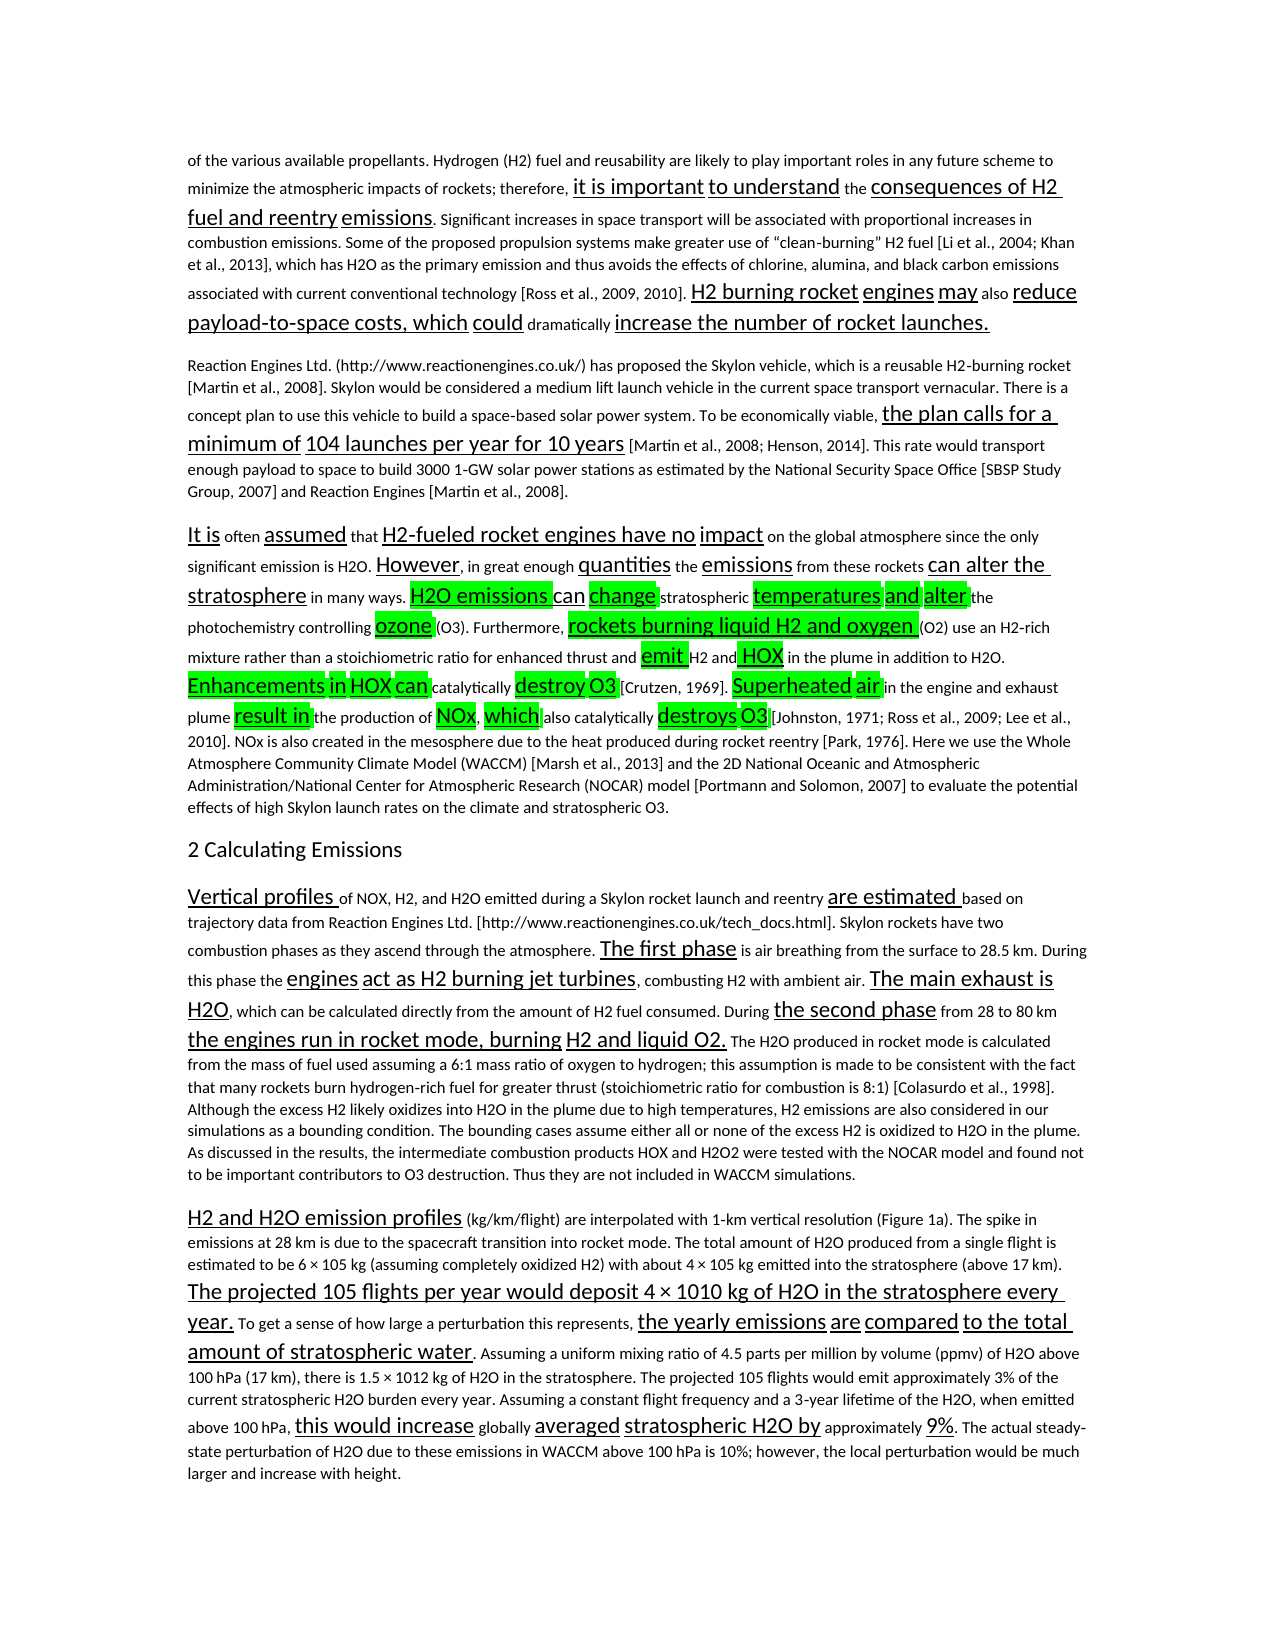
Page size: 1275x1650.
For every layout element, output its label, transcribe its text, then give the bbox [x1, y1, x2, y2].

text H2 and H2O emission profiles (kg/km/flight) are interpolated with 1‐km vertical resolution (Figure 1a). The spike in emissions at 28 km is due to the spacecraft transition into rocket mode. The total amount of H2O produced from a single flight is estimated to be 6 × 105 kg (assuming completely oxidized H2) with about 4 × 105 kg emitted into the stratosphere (above 17 km). The projected 105 flights per year would deposit 4 × 1010 kg of H2O in the stratosphere every year. To get a sense of how large a perturbation this represents, the yearly emissions are compared to the total amount of stratospheric water. Assuming a uniform mixing ratio of 4.5 parts per million by volume (ppmv) of H2O above 100 hPa (17 km), there is 1.5 × 1012 kg of H2O in the stratosphere. The projected 105 flights would emit approximately 3% of the current stratospheric H2O burden every year. Assuming a constant flight frequency and a 3‐year lifetime of the H2O, when emitted above 100 hPa, this would increase globally averaged stratospheric H2O by approximately 9%. The actual steady‐state perturbation of H2O due to these emissions in WACCM above 100 hPa is 10%; however, the local perturbation would be much larger and increase with height. [187, 1203, 1087, 1483]
text It is often assumed that H2‐fueled rocket engines have no impact on the global atmosphere since the only significant emission is H2O. However, in great enough quantities the emissions from these rockets can alter the stratosphere in many ways. H2O emissions can change stratospheric temperatures and alter the photochemistry controlling ozone (O3). Furthermore, rockets burning liquid H2 and oxygen (O2) use an H2‐rich mixture rather than a stoichiometric ratio for enhanced thrust and emit H2 and HOX in the plume in addition to H2O. Enhancements in HOX can catalytically destroy O3 [Crutzen, 1969]. Superheated air in the engine and exhaust plume result in the production of NOx, which also catalytically destroys O3 [Johnston, 1971; Ross et al., 2009; Lee et al., 2010]. NOx is also created in the mesosphere due to the heat produced during rocket reentry [Park, 1976]. Here we use the Whole Atmosphere Community Climate Model (WACCM) [Marsh et al., 2013] and the 2D National Oceanic and Atmospheric Administration/National Center for Atmospheric Research (NOCAR) model [Portmann and Solomon, 2007] to evaluate the potential effects of high Skylon launch rates on the climate and stratospheric O3. [187, 520, 1087, 817]
text Reaction Engines Ltd. (http://www.reactionengines.co.uk/) has proposed the Skylon vehicle, which is a reusable H2‐burning rocket [Martin et al., 2008]. Skylon would be considered a medium lift launch vehicle in the current space transport vernacular. There is a concept plan to use this vehicle to build a space‐based solar power system. To be economically viable, the plan calls for a minimum of 104 launches per year for 10 years [Martin et al., 2008; Henson, 2014]. This rate would transport enough payload to space to build 3000 1‐GW solar power stations as estimated by the National Security Space Office [SBSP Study Group, 2007] and Reaction Engines [Martin et al., 2008]. [187, 354, 1087, 502]
text Vertical profiles of NOX, H2, and H2O emitted during a Skylon rocket launch and reentry are estimated based on trajectory data from Reaction Engines Ltd. [http://www.reactionengines.co.uk/tech_docs.html]. Skylon rockets have two combustion phases as they ascend through the atmosphere. The first phase is air breathing from the surface to 28.5 km. During this phase the engines act as H2 burning jet turbines, combusting H2 with ambient air. The main exhaust is H2O, which can be calculated directly from the amount of H2 fuel consumed. During the second phase from 28 to 80 km the engines run in rocket mode, burning H2 and liquid O2. The H2O produced in rocket mode is calculated from the mass of fuel used assuming a 6:1 mass ratio of oxygen to hydrogen; this assumption is made to be consistent with the fact that many rockets burn hydrogen‐rich fuel for greater thrust (stoichiometric ratio for combustion is 8:1) [Colasurdo et al., 1998]. Although the excess H2 likely oxidizes into H2O in the plume due to high temperatures, H2 emissions are also considered in our simulations as a bounding condition. The bounding cases assume either all or none of the excess H2 is oxidized to H2O in the plume. As discussed in the results, the intermediate combustion products HOX and H2O2 were tested with the NOCAR model and found not to be important contributors to O3 destruction. Thus they are not included in WACCM simulations. [187, 882, 1087, 1185]
text 2 Calculating Emissions [187, 835, 1087, 863]
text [187, 150, 1087, 336]
